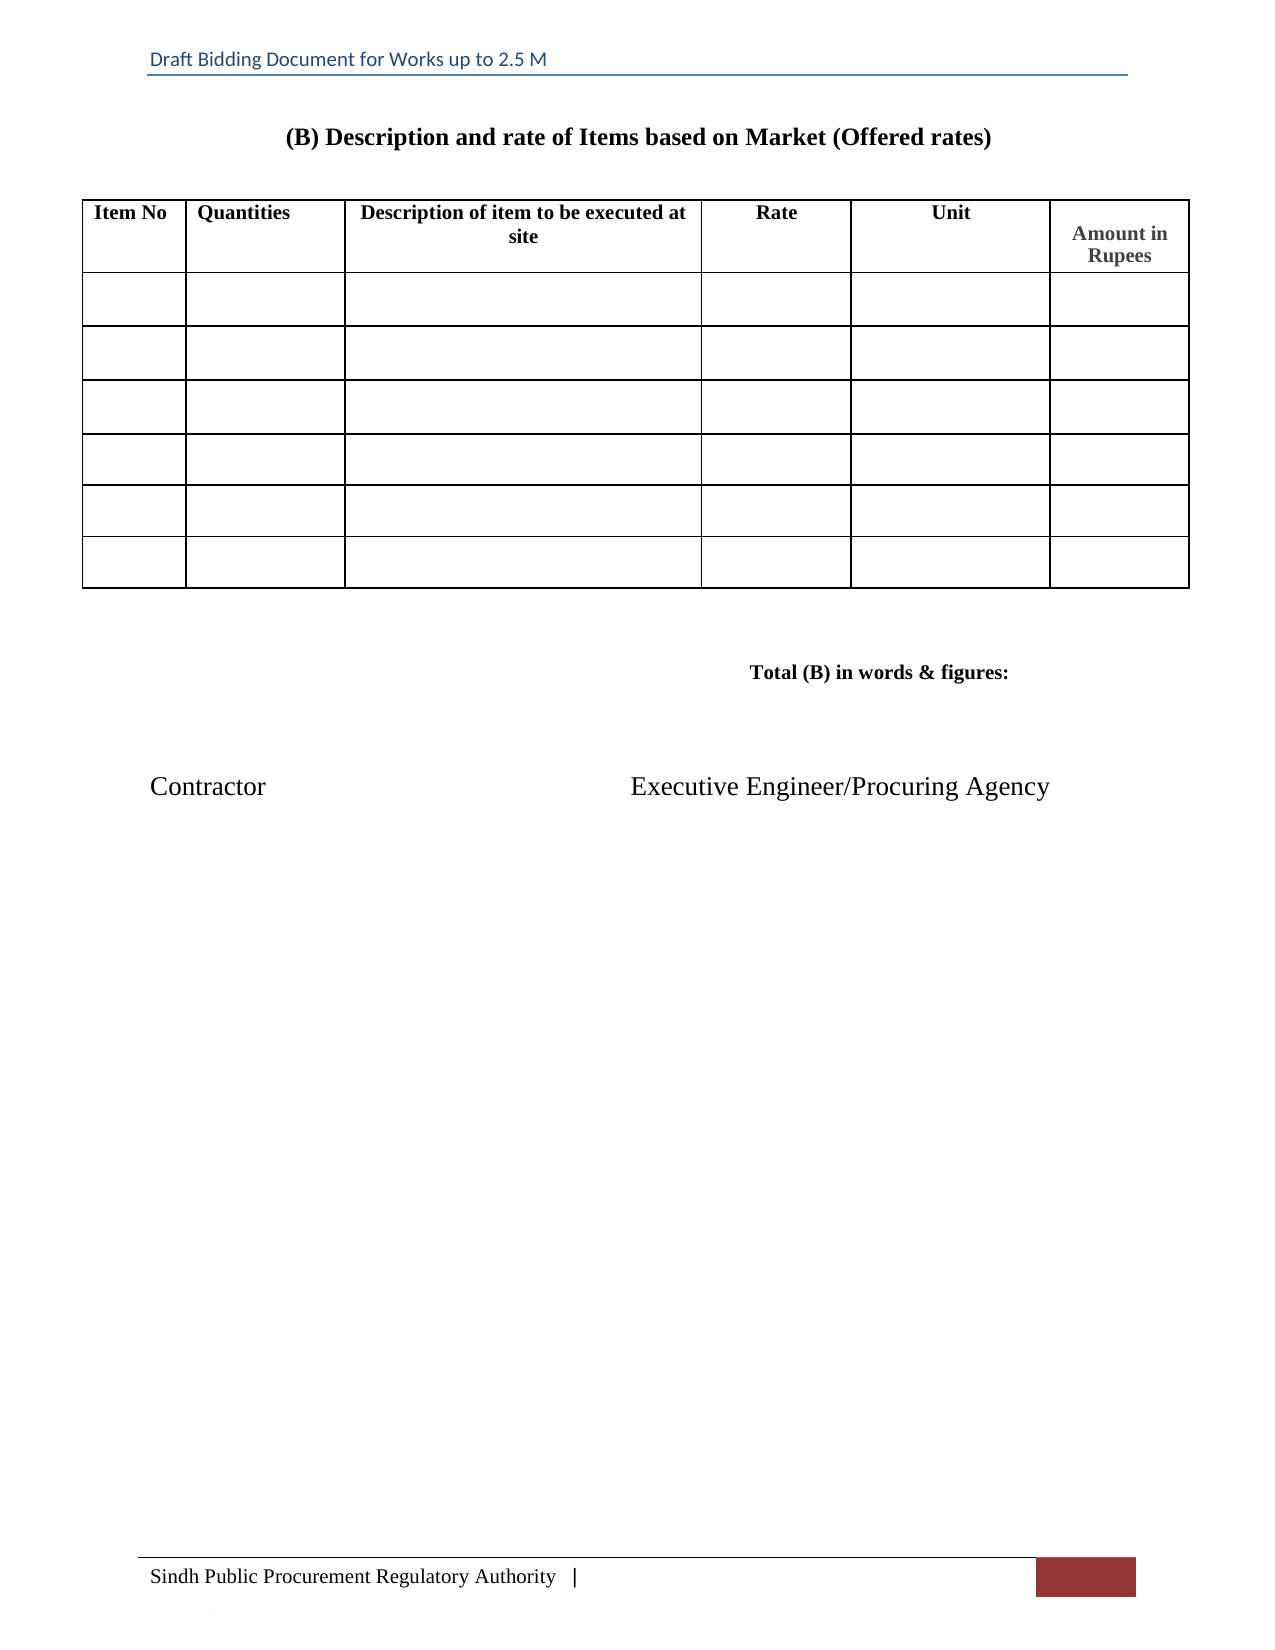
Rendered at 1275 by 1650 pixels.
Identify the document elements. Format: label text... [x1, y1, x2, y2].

text Total (B) in words & figures: [749, 660, 1202, 684]
table_cell [187, 486, 344, 536]
table_cell [852, 273, 1049, 325]
table_cell [187, 435, 344, 484]
text Contractor Executive Engineer/Procuring Agency [150, 769, 1202, 801]
table_cell [852, 381, 1049, 433]
table_cell [346, 273, 701, 325]
table_cell [702, 381, 850, 433]
table_cell [346, 537, 701, 587]
table_cell [852, 486, 1049, 536]
table_cell [852, 327, 1049, 379]
text (B) Description and rate of Items based on Market (Offered rates) [286, 122, 1202, 150]
table_cell [1051, 435, 1188, 484]
table_cell [1051, 273, 1188, 325]
table_header Quantities [187, 201, 344, 272]
table_header Description of item to be executed at site [346, 201, 701, 272]
table_cell [346, 486, 701, 536]
table_cell [83, 537, 185, 587]
table_cell [346, 381, 701, 433]
table_cell [187, 273, 344, 325]
table_cell [83, 327, 185, 379]
table_cell [702, 486, 850, 536]
table_cell [346, 435, 701, 484]
table_cell [1051, 486, 1188, 536]
table_cell [702, 273, 850, 325]
table_cell [187, 381, 344, 433]
table_cell [1051, 327, 1188, 379]
table_cell [702, 435, 850, 484]
table_header Unit [852, 201, 1049, 272]
table_cell [702, 327, 850, 379]
table_cell [1051, 381, 1188, 433]
table_cell [187, 537, 344, 587]
table_cell [702, 537, 850, 587]
table_cell [852, 537, 1049, 587]
table_header Item No [83, 201, 185, 272]
table_header Amount in Rupees [1051, 201, 1188, 272]
table_cell [83, 486, 185, 536]
table_cell [187, 327, 344, 379]
table_cell [83, 381, 185, 433]
table_header Rate [702, 201, 850, 272]
table_cell [83, 435, 185, 484]
table_cell [852, 435, 1049, 484]
table_cell [1051, 537, 1188, 587]
table_cell [346, 327, 701, 379]
table_cell [83, 273, 185, 325]
